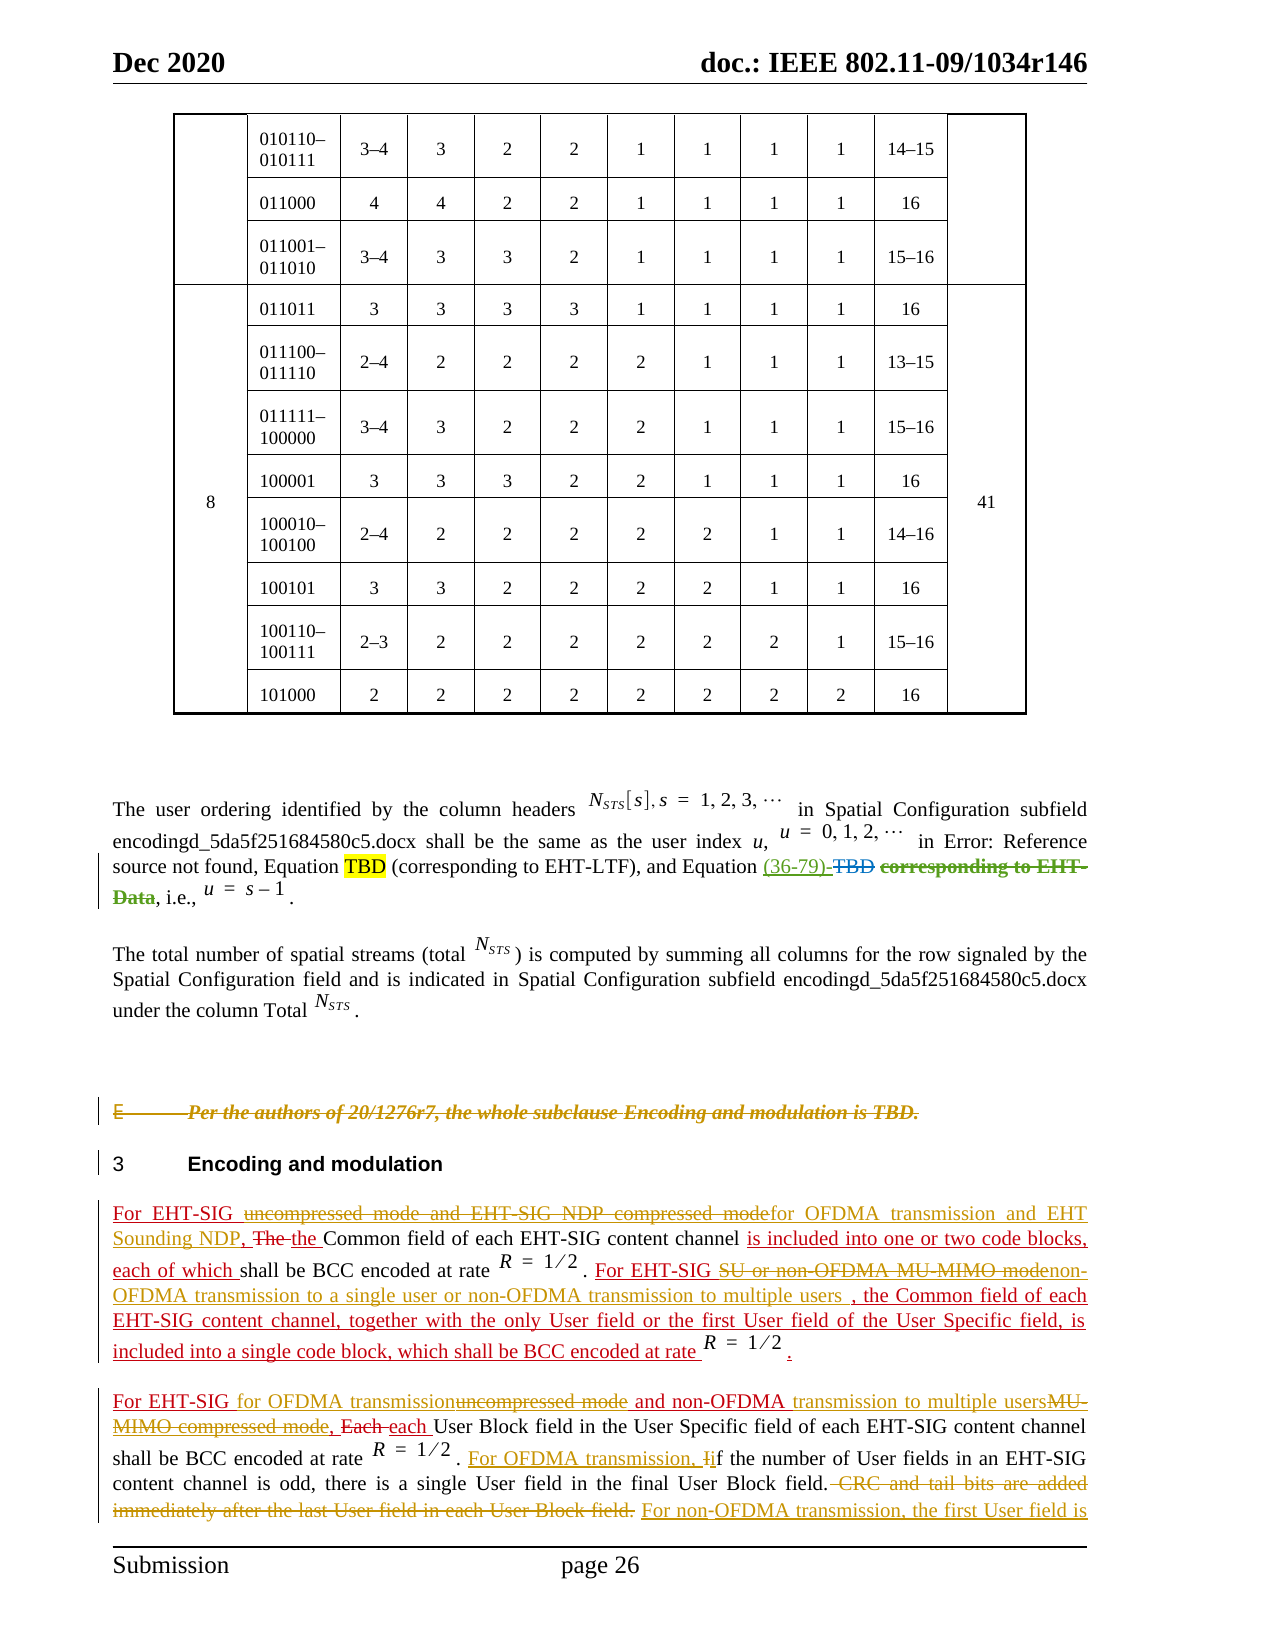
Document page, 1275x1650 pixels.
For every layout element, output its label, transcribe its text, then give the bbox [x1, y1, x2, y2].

table_cell 2–4 [341, 326, 407, 390]
table_cell 1 [675, 178, 740, 220]
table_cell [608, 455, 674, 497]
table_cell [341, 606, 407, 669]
table_cell 1 [808, 326, 874, 390]
table_cell 3–4 [341, 391, 407, 454]
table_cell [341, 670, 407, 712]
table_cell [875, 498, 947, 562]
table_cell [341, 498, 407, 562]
table_cell 011111–100000 [248, 391, 340, 454]
table_cell 3 [341, 455, 407, 497]
table_cell 3–4 [341, 221, 407, 284]
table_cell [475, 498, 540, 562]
table_cell 1 [808, 178, 874, 220]
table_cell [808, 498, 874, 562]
table_cell 2 [475, 391, 540, 454]
table_cell 1 [807, 114, 874, 177]
table_cell 1 [608, 285, 674, 325]
text Common field of each EHT-SIG content channel shall be BCC encoded at rate . [112, 1200, 1087, 1222]
table_cell 3 [475, 285, 540, 325]
table_cell 1 [608, 221, 674, 284]
table_cell 2 [608, 326, 674, 390]
table_cell 1 [808, 221, 874, 284]
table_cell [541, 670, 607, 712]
table_cell 16 [875, 178, 947, 220]
table_cell 14–15 [874, 114, 947, 177]
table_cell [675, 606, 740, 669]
table_cell 1 [808, 391, 874, 454]
table_cell 2 [408, 326, 474, 390]
table_cell 3 [408, 221, 474, 284]
table_cell 3–4 [341, 114, 407, 177]
table_cell 1 [741, 391, 807, 454]
table_cell 2 [541, 178, 607, 220]
table_cell 1 [741, 178, 807, 220]
table_cell 011100–011110 [248, 326, 340, 390]
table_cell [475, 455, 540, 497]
table_cell 15–16 [875, 221, 947, 284]
table_cell 3 [407, 114, 474, 177]
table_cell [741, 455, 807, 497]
list Encoding and modulation [112, 1150, 1087, 1175]
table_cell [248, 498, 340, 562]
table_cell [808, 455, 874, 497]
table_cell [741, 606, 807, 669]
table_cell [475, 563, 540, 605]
table_cell 2 [541, 114, 607, 177]
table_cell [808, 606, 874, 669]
table_cell 1 [808, 285, 874, 325]
text Common field of each EHT-SIG content channel shall be BCC encoded at rate . [112, 1223, 1087, 1363]
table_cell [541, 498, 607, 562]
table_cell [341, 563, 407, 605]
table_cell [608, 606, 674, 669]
table_cell 13–15 [875, 326, 947, 390]
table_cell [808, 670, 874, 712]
table_cell 2 [474, 114, 541, 177]
table_cell 8 [175, 285, 247, 712]
table_cell 2 [608, 391, 674, 454]
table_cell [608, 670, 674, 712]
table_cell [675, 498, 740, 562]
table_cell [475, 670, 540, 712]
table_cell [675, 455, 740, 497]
table_cell 2 [475, 326, 540, 390]
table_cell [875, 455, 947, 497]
table_cell 15–16 [875, 391, 947, 454]
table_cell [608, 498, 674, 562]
table_cell 1 [607, 114, 674, 177]
table_cell 2 [541, 221, 607, 284]
table_cell 1 [741, 326, 807, 390]
table_cell 3 [408, 285, 474, 325]
text The total number of spatial streams (total ) is computed by summing all columns for the row signaled by the Spatial Configuration field and is indicated in Table 36-27 (Spatial Configuration subfield encoding) under the column Total . [112, 934, 1087, 1022]
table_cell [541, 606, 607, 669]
table_cell 2 [541, 326, 607, 390]
table_cell 011000 [248, 178, 340, 220]
table_cell 1 [675, 221, 740, 284]
table_cell 1 [674, 114, 741, 177]
table_cell 1 [675, 391, 740, 454]
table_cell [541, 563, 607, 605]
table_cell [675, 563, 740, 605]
table_cell 1 [741, 221, 807, 284]
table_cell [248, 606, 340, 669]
table_cell 1 [741, 285, 807, 325]
table_cell 1 [608, 178, 674, 220]
table_cell 3 [541, 285, 607, 325]
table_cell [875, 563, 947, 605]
table_cell 3 [475, 221, 540, 284]
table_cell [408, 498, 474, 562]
table_cell 3 [341, 285, 407, 325]
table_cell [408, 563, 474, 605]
table_cell 1 [675, 285, 740, 325]
text The user ordering identified by the column headers in Table 36-27 (Spatial Configuration subfield encoding) shall be the same as the user index u, in Equation (36-39), Equation TBD (corresponding to EHT-LTF), and Equation TBD corresponding to EHT-Data, i.e., . [112, 790, 1087, 909]
table_cell 011011 [248, 285, 340, 325]
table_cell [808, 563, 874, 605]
table_cell 100001 [248, 455, 340, 497]
table_cell 3 [408, 455, 474, 497]
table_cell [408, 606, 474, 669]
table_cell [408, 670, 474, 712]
table_cell 3 [408, 391, 474, 454]
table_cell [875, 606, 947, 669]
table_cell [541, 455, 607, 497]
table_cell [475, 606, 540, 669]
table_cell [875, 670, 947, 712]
table_cell 16 [875, 285, 947, 325]
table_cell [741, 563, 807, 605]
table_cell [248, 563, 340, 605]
table_cell 011001–011010 [248, 221, 340, 284]
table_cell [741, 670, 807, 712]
table_cell 2 [541, 391, 607, 454]
table_cell 1 [741, 114, 807, 177]
table_cell 4 [408, 178, 474, 220]
table_cell 1 [675, 326, 740, 390]
table_cell 4 [341, 178, 407, 220]
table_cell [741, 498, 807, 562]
table_cell 2 [475, 178, 540, 220]
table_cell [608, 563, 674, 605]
table_cell 010110–010111 [247, 114, 341, 177]
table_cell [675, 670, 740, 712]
table_cell 41 [948, 285, 1025, 712]
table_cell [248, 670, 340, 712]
